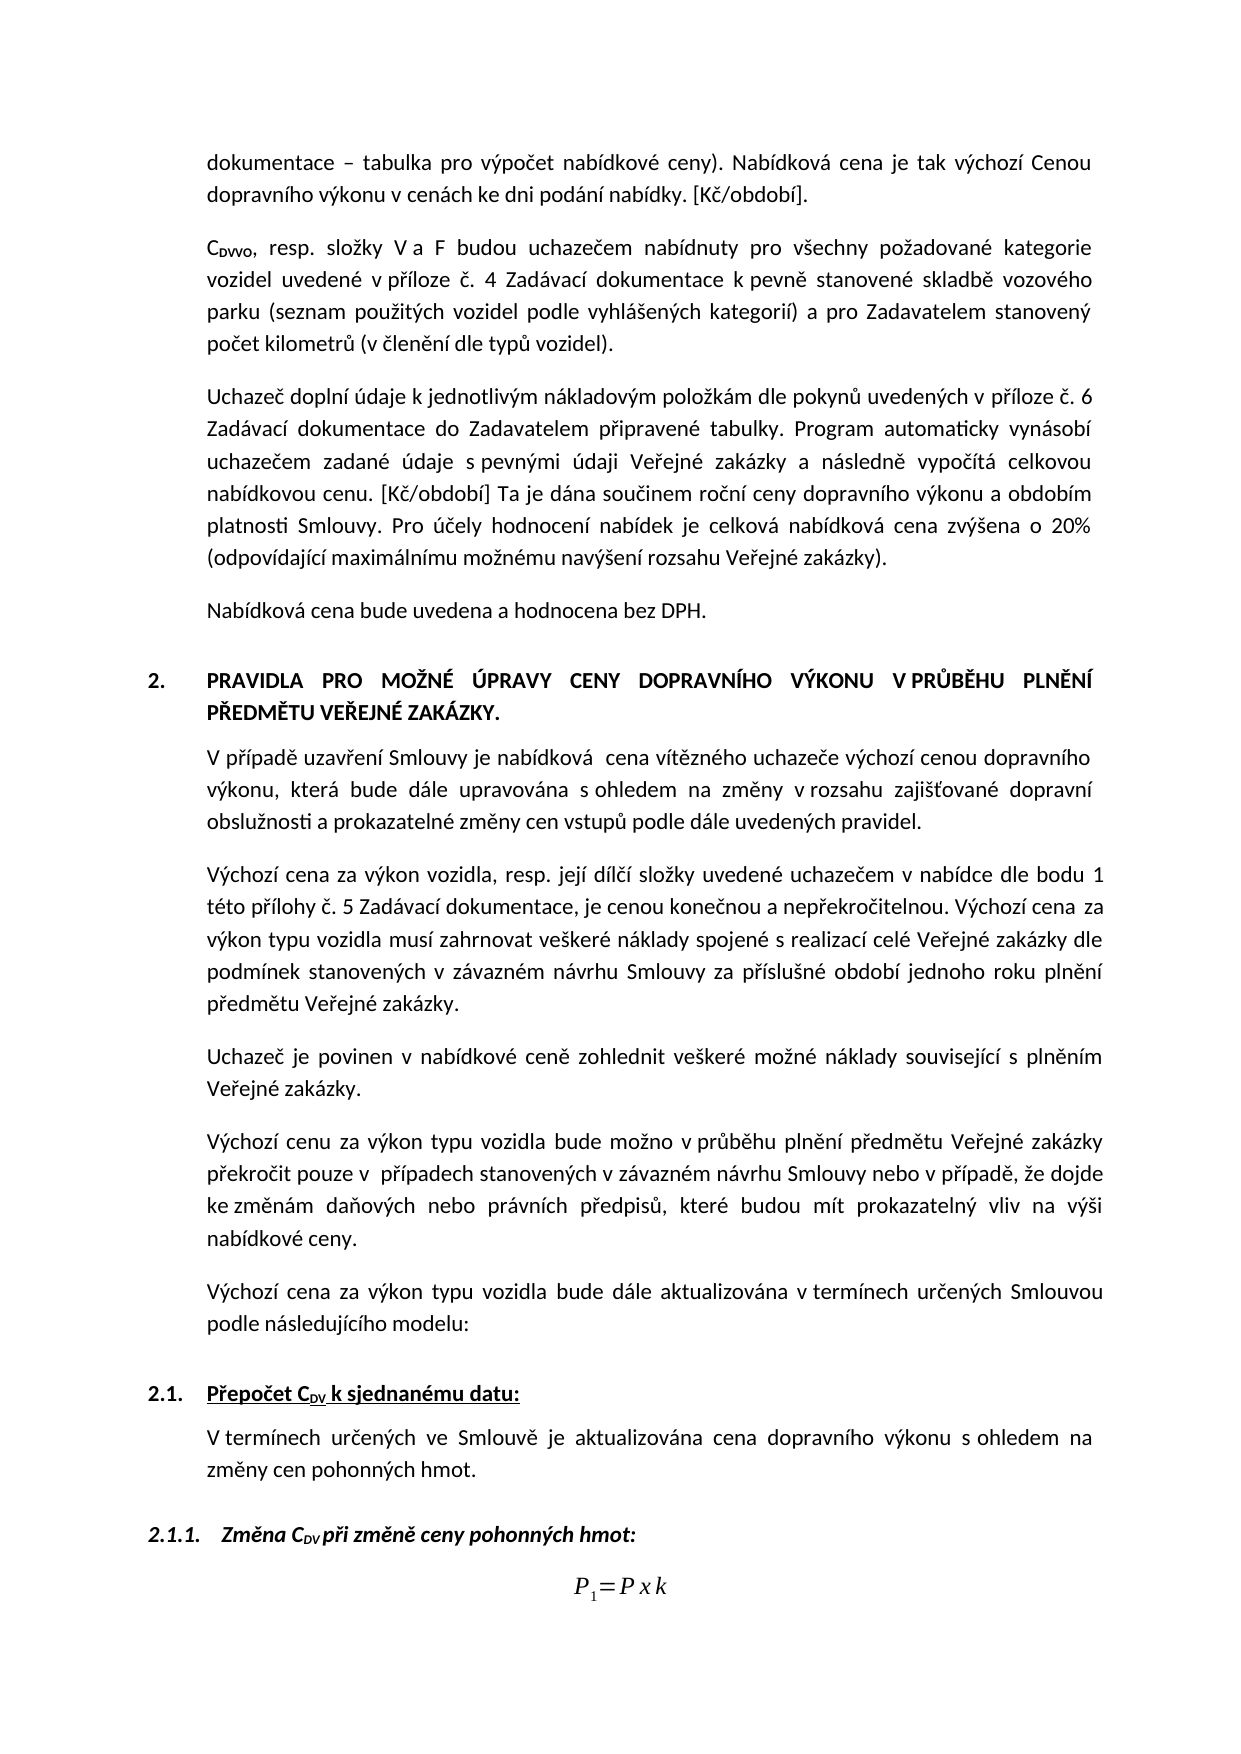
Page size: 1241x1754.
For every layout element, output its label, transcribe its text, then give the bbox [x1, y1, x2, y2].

text Nabídková cena bude uvedena a hodnocena bez DPH. [207, 596, 1093, 624]
text Výchozí cena za výkon vozidla, resp. její dílčí složky uvedené uchazečem v nabídce dle bodu 1.1 této přílohy č. 5 Zadávací dokumentace, je cenou konečnou a nepřekročitelnou. Výchozí cena za výkon typu vozidla musí zahrnovat veškeré náklady spojené s realizací celé Veřejné zakázky dle podmínek stanovených v závazném návrhu Smlouvy za příslušné období jednoho roku plnění předmětu Veřejné zakázky. [207, 860, 1104, 1017]
text Uchazeč doplní údaje k jednotlivým nákladovým položkám dle pokynů uvedených v příloze č. 6 Zadávací dokumentace do Zadavatelem připravené tabulky. Program automaticky vynásobí uchazečem zadané údaje s pevnými údaji Veřejné zakázky a následně vypočítá celkovou nabídkovou cenu. [Kč/období] Ta je dána součinem roční ceny dopravního výkonu a obdobím platnosti Smlouvy. Pro účely hodnocení nabídek je celková nabídková cena zvýšena o 20% (odpovídající maximálnímu možnému navýšení rozsahu Veřejné zakázky). [207, 382, 1093, 571]
subtitle PRAVIDLA PRO možnÉ úpravY CENY DOPRAVNÍHO VÝKONU v průběhu plnění předmětu Veřejné zakázky. [148, 666, 1093, 726]
text Výchozí cenu za výkon typu vozidla bude možno v průběhu plnění předmětu Veřejné zakázky překročit pouze v případech stanovených v závazném návrhu Smlouvy nebo v případě, že dojde ke změnám daňových nebo právních předpisů, které budou mít prokazatelný vliv na výši nabídkové ceny. [207, 1127, 1104, 1252]
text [207, 148, 1093, 208]
text Výchozí cena za výkon typu vozidla bude dále aktualizována v termínech určených Smlouvou podle následujícího modelu: [207, 1277, 1104, 1337]
subtitle Přepočet CDV k sjednanému datu: [148, 1379, 1093, 1407]
text CDVVO, resp. složky V a F budou uchazečem nabídnuty pro všechny požadované kategorie vozidel uvedené v příloze č. 4 Zadávací dokumentace k pevně stanovené skladbě vozového parku (seznam použitých vozidel podle vyhlášených kategorií) a pro Zadavatelem stanovený počet kilometrů (v členění dle typů vozidel). [207, 233, 1093, 357]
text Uchazeč je povinen v nabídkové ceně zohlednit veškeré možné náklady související s plněním Veřejné zakázky. [207, 1042, 1104, 1102]
list Změna CDV při změně ceny pohonných hmot: [148, 1520, 1093, 1548]
text V termínech určených ve Smlouvě je aktualizována cena dopravního výkonu s ohledem na změny cen pohonných hmot. [207, 1423, 1093, 1484]
text V případě uzavření Smlouvy je nabídková cena vítězného uchazeče výchozí cenou dopravního výkonu, která bude dále upravována s ohledem na změny v rozsahu zajišťované dopravní obslužnosti a prokazatelné změny cen vstupů podle dále uvedených pravidel. [207, 743, 1093, 835]
